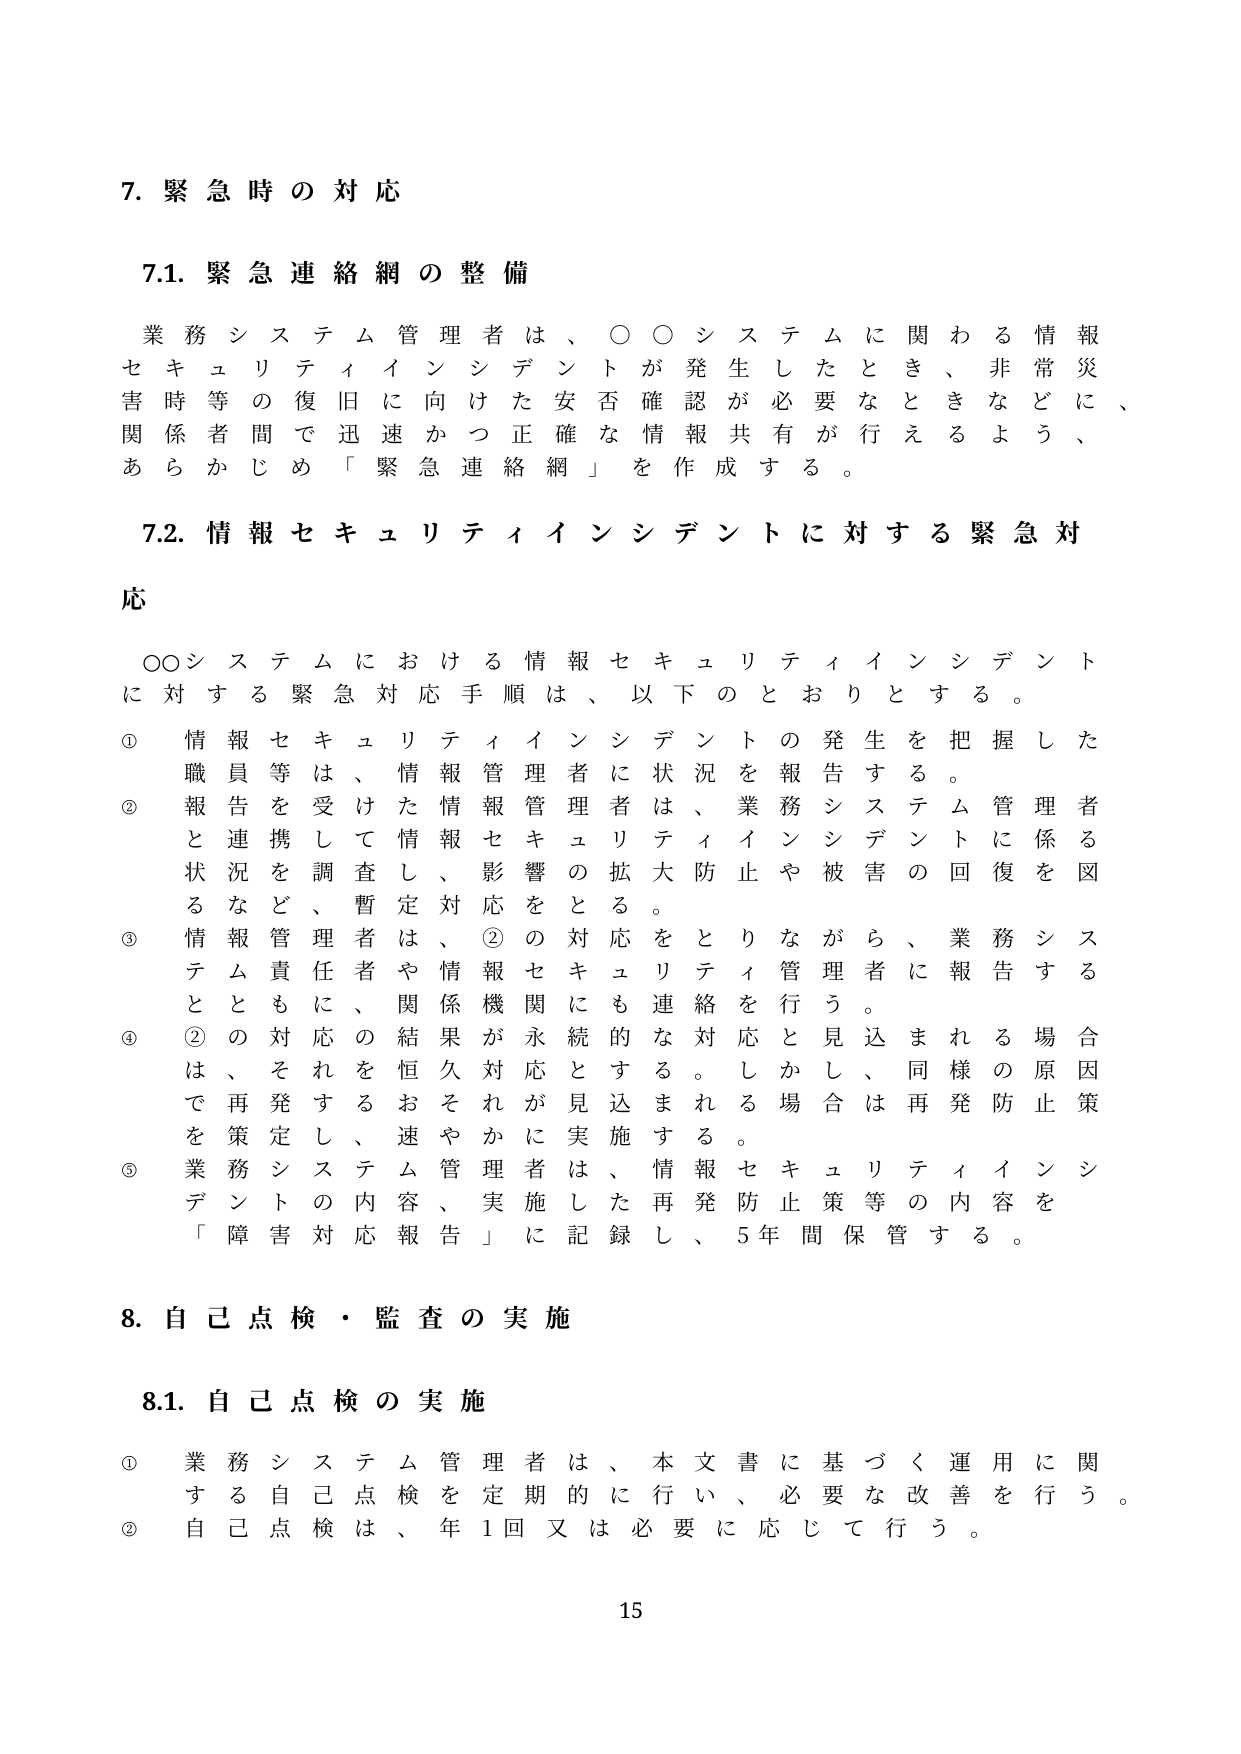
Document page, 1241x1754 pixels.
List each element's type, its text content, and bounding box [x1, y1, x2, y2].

list ②の対応の結果が永続的な対応と見込まれる場合は、それを恒久対応とする。しかし、同様の原因で再発するおそれが見込まれる場合は再発防止策を策定し、速やかに実施する。 [121, 1019, 1119, 1152]
text ○○システムにおける情報セキュリティインシデントに対する緊急対応手順は、以下のとおりとする。 [121, 644, 1119, 710]
text 業務システム管理者は、○○システムに関わる情報セキュリティインシデントが発生したとき、非常災害時等の復旧に向けた安否確認が必要なときなどに、関係者間で迅速かつ正確な情報共有が行えるよう、あらかじめ「緊急連絡網」を作成する。 [121, 318, 1119, 483]
subtitle 緊急連絡網の整備 [121, 239, 1119, 305]
subtitle 緊急時の対応 [121, 157, 1119, 223]
list 自己点検は、年1回又は必要に応じて行う。 [121, 1511, 1119, 1544]
list 報告を受けた情報管理者は、業務システム管理者と連携して情報セキュリティインシデントに係る状況を調査し、影響の拡大防止や被害の回復を図るなど、暫定対応をとる。 [121, 788, 1119, 920]
subtitle 情報セキュリティインシデントに対する緊急対応 [121, 499, 1119, 631]
list 業務システム管理者は、情報セキュリティインシデントの内容、実施した再発防止策等の内容を「障害対応報告」に記録し、5年間保管する。 [121, 1152, 1119, 1251]
list 業務システム管理者は、本文書に基づく運用に関する自己点検を定期的に行い、必要な改善を行う。 [121, 1445, 1119, 1511]
subtitle 自己点検の実施 [121, 1366, 1119, 1432]
list 情報管理者は、②の対応をとりながら、業務システム責任者や情報セキュリティ管理者に報告するとともに、関係機関にも連絡を行う。 [121, 920, 1119, 1019]
list 情報セキュリティインシデントの発生を把握した職員等は、情報管理者に状況を報告する。 [121, 722, 1119, 788]
subtitle 自己点検・監査の実施 [121, 1284, 1119, 1350]
